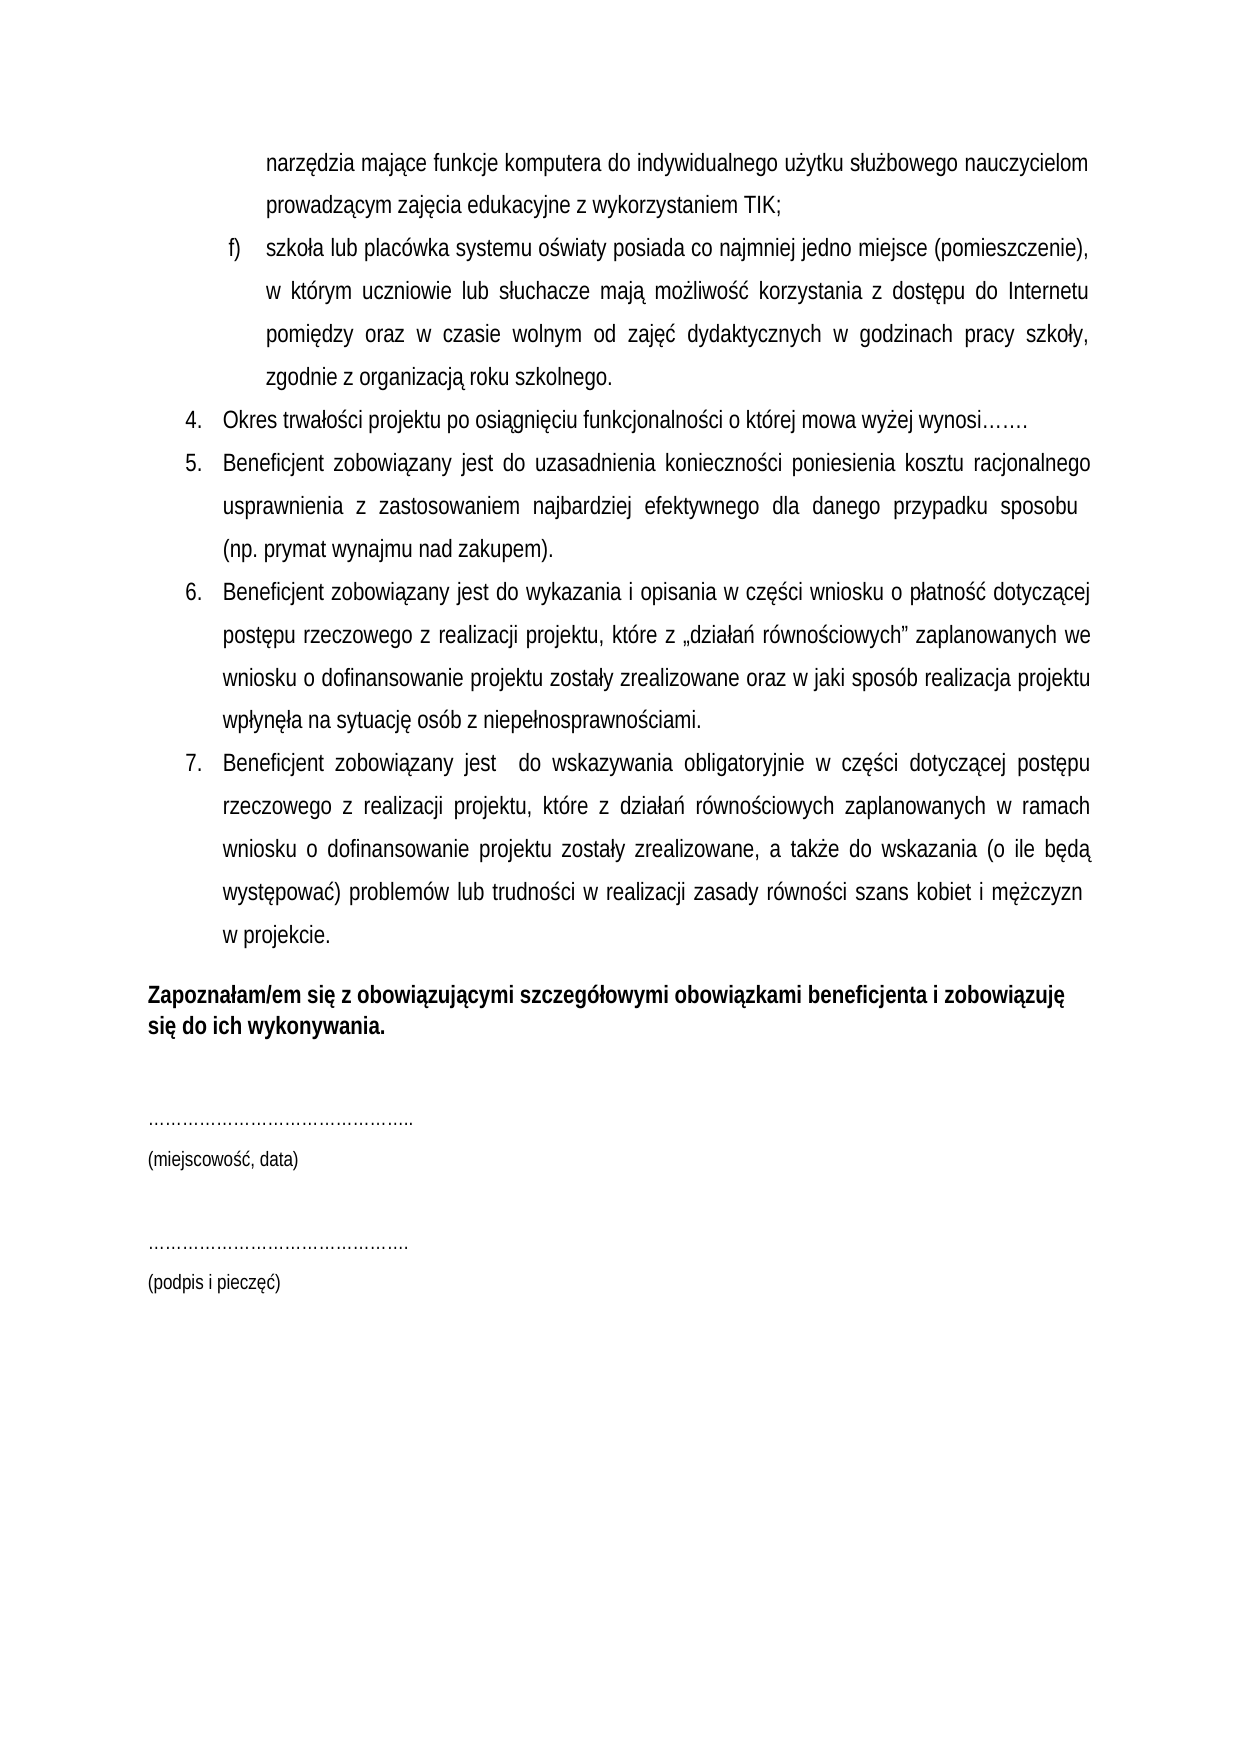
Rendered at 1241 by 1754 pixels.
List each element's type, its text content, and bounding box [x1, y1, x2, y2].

list Okres trwałości projektu po osiągnięciu funkcjonalności o której mowa wyżej wynosi……. [185, 405, 1093, 434]
list Beneficjent zobowiązany jest do uzasadnienia konieczności poniesienia kosztu racjonalnego usprawnienia z zastosowaniem najbardziej efektywnego dla danego przypadku sposobu (np. prymat wynajmu nad zakupem). [185, 448, 1093, 562]
text (miejscowość, data) [148, 1146, 1093, 1170]
list Beneficjent zobowiązany jest do wskazywania obligatoryjnie w części dotyczącej postępu rzeczowego z realizacji projektu, które z działań równościowych zaplanowanych w ramach wniosku o dofinansowanie projektu zostały zrealizowane, a także do wskazania (o ile będą występować) problemów lub trudności w realizacji zasady równości szans kobiet i mężczyzn w projekcie. [185, 748, 1093, 949]
text Zapoznałam/em się z obowiązującymi szczegółowymi obowiązkami beneficjenta i zobowiązuję się do ich wykonywania. [148, 980, 1093, 1039]
text ………………………………………. [148, 1229, 1093, 1253]
text ……………………………………….. [148, 1106, 1093, 1130]
list szkoła lub placówka systemu oświaty posiada co najmniej jedno miejsce (pomieszczenie), w którym uczniowie lub słuchacze mają możliwość korzystania z dostępu do Internetu pomiędzy oraz w czasie wolnym od zajęć dydaktycznych w godzinach pracy szkoły, zgodnie z organizacją roku szkolnego. [228, 233, 1091, 391]
text (podpis i pieczęć) [148, 1270, 1091, 1294]
list Beneficjent zobowiązany jest do wykazania i opisania w części wniosku o płatność dotyczącej postępu rzeczowego z realizacji projektu, które z „działań równościowych” zaplanowanych we wniosku o dofinansowanie projektu zostały zrealizowane oraz w jaki sposób realizacja projektu wpłynęła na sytuację osób z niepełnosprawnościami. [185, 577, 1093, 734]
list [228, 148, 1091, 219]
